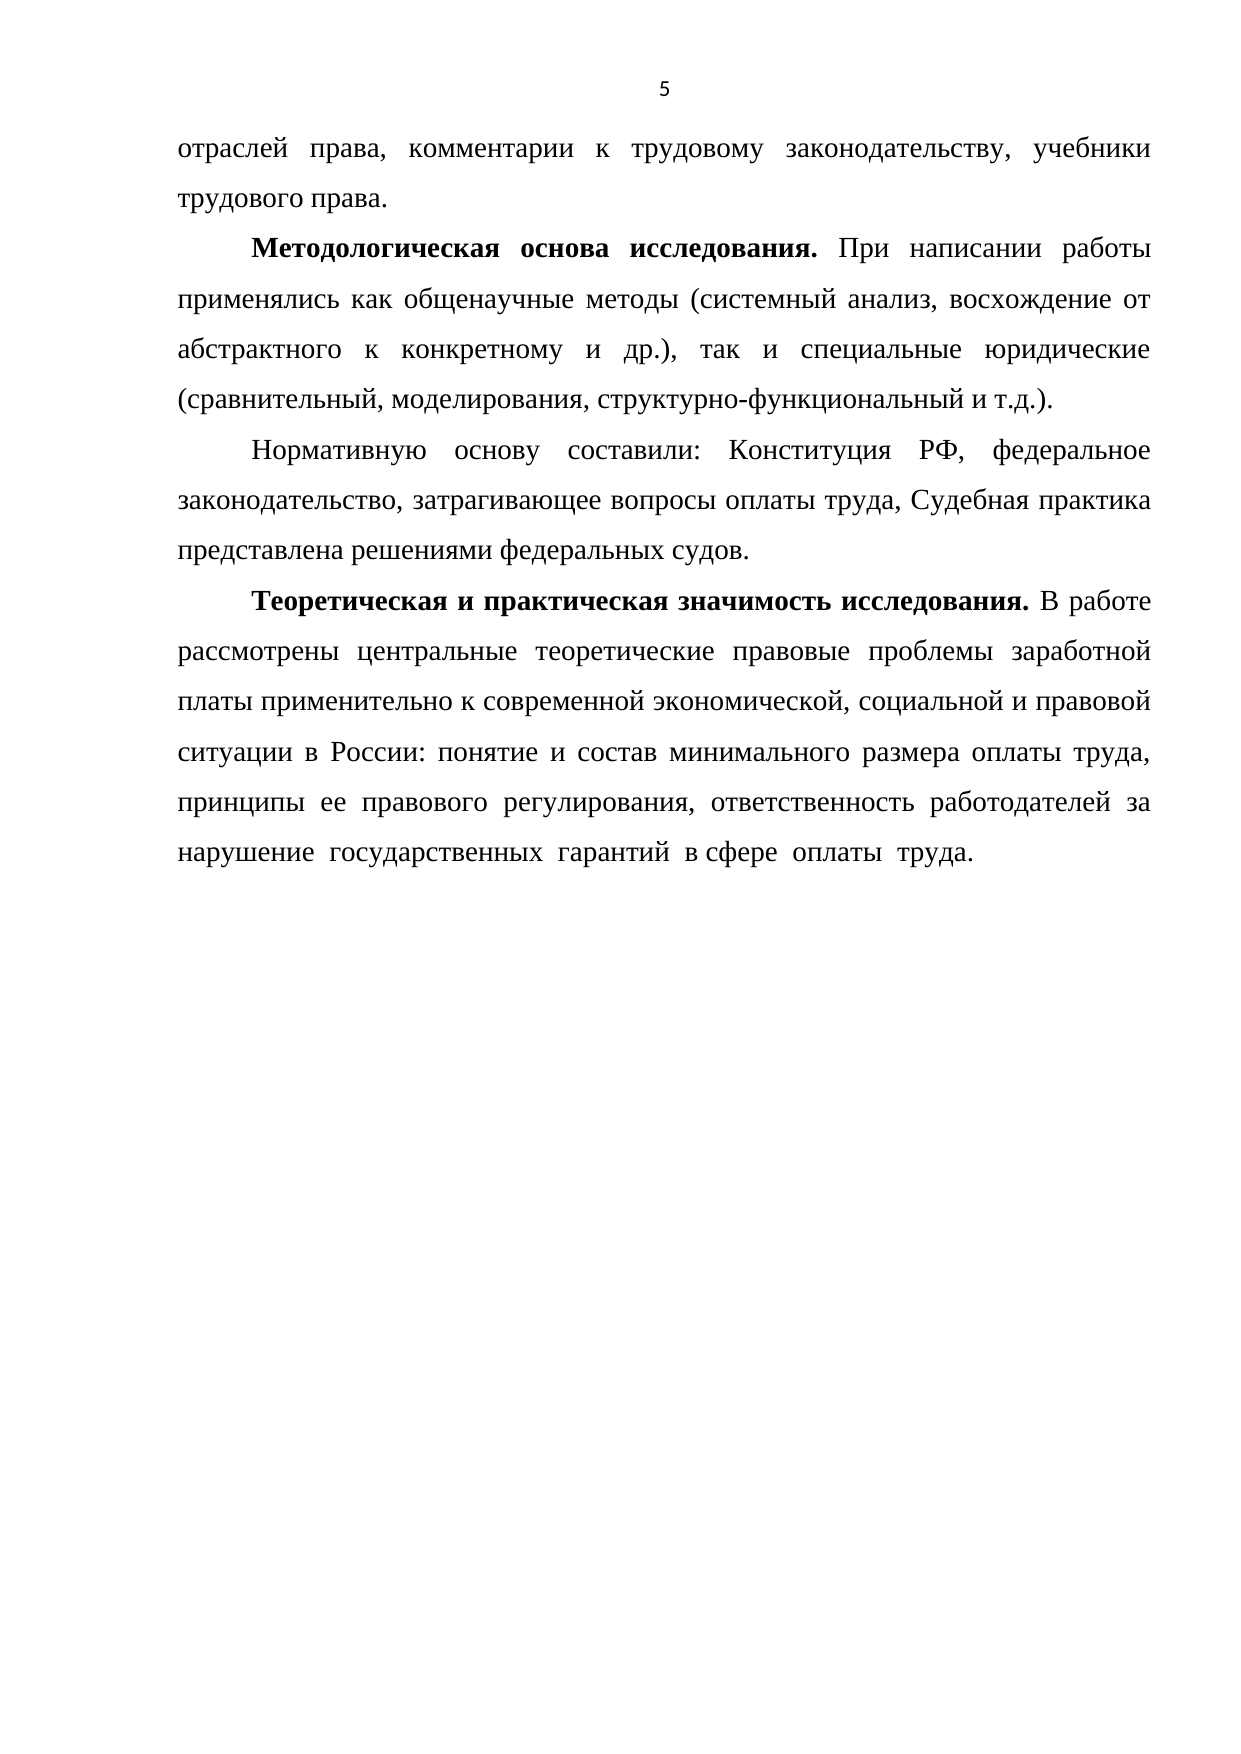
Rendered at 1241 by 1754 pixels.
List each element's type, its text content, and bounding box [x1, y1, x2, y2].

text Теоретическая и практическая значимость исследования. В работе рассмотрены центральные теоретические правовые проблемы заработной платы применительно к современной экономической, социальной и правовой ситуации в России: понятие и состав минимального размера оплаты труда, принципы ее правового регулирования, ответственность работодателей за нарушение государственных гарантий в сфере оплаты труда. [177, 583, 1152, 868]
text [177, 130, 1152, 214]
text Методологическая основа исследования. При написании работы применялись как общенаучные методы (системный анализ, восхождение от абстрактного к конкретному и др.), так и специальные юридические (сравнительный, моделирования, структурно-функциональный и т.д.). [177, 231, 1152, 415]
text Нормативную основу составили: Конституция РФ, федеральное законодательство, затрагивающее вопросы оплаты труда, Судебная практика представлена решениями федеральных судов. [177, 432, 1152, 566]
